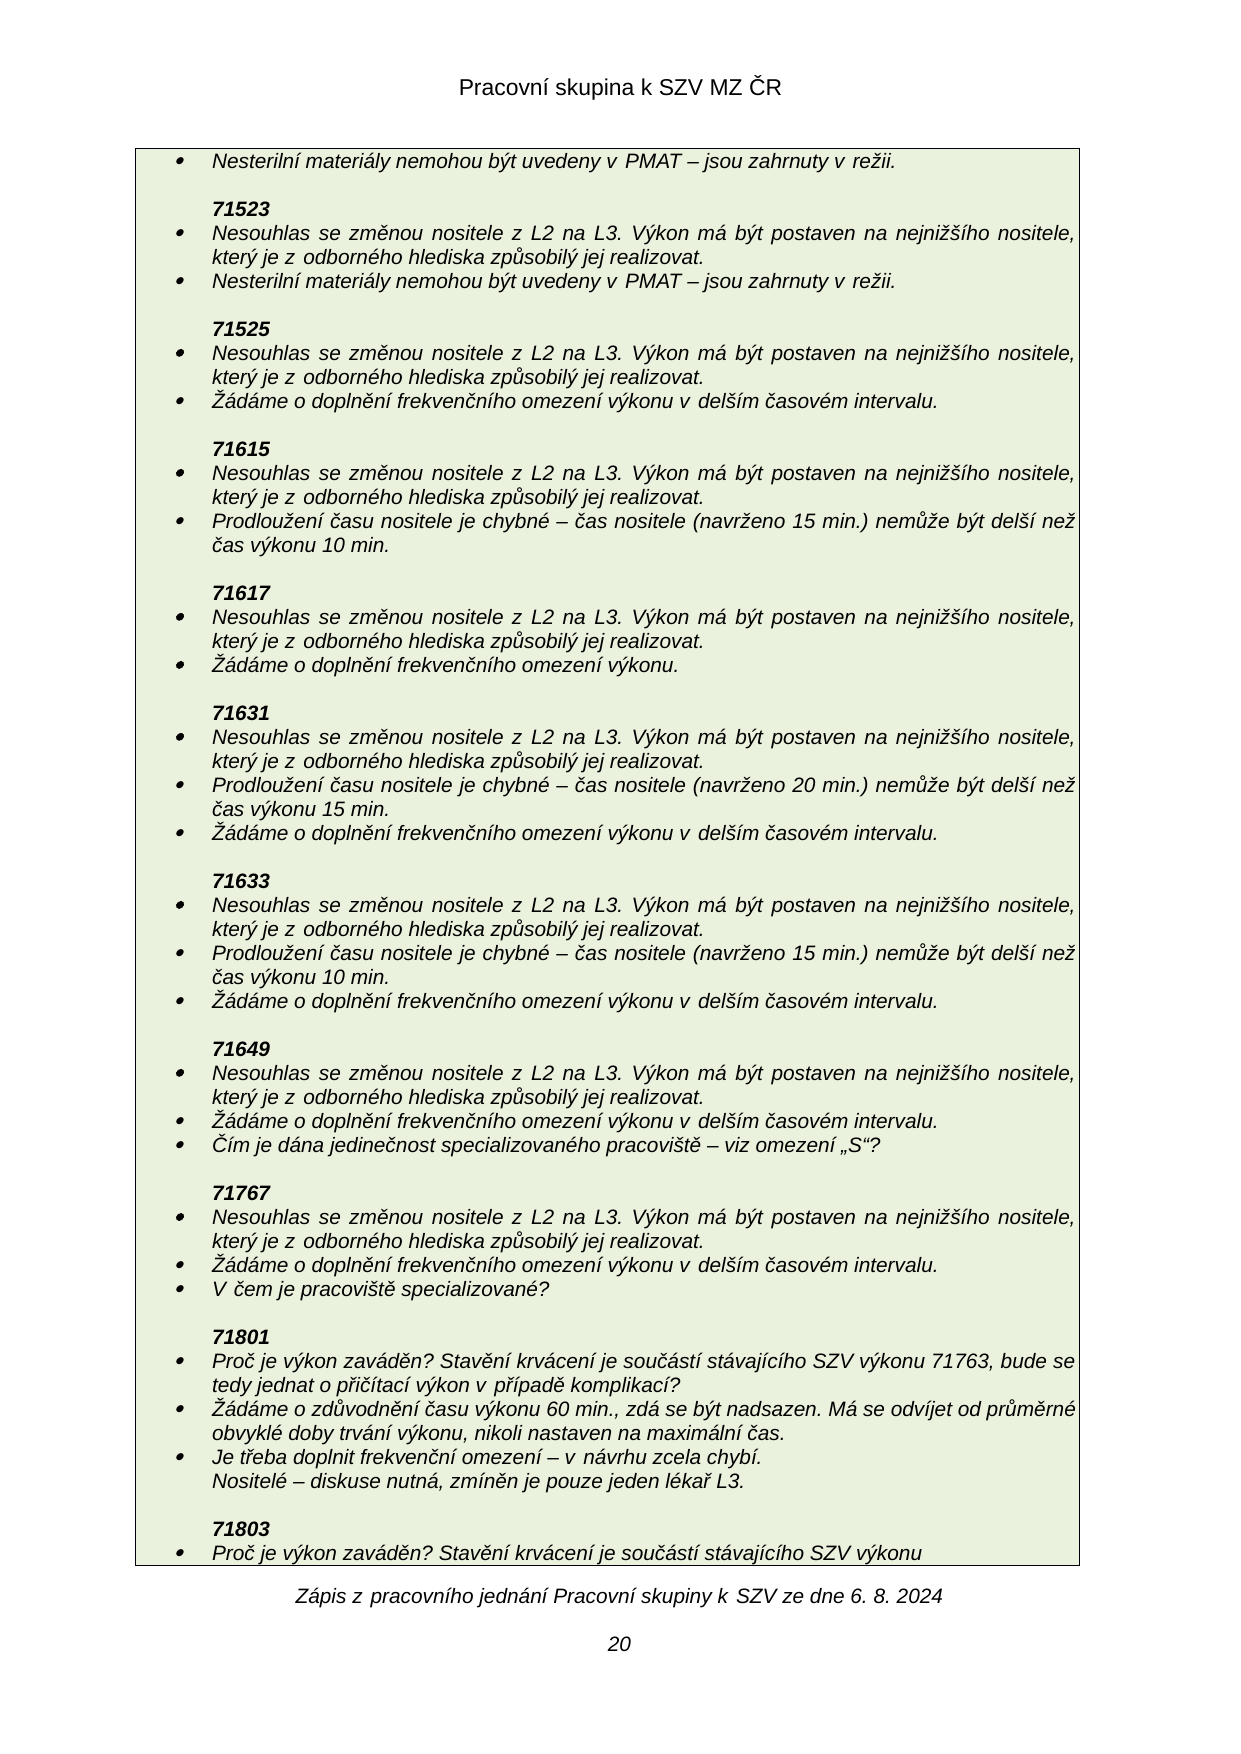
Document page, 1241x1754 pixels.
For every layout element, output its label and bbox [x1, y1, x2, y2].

table_header [136, 149, 1079, 1565]
